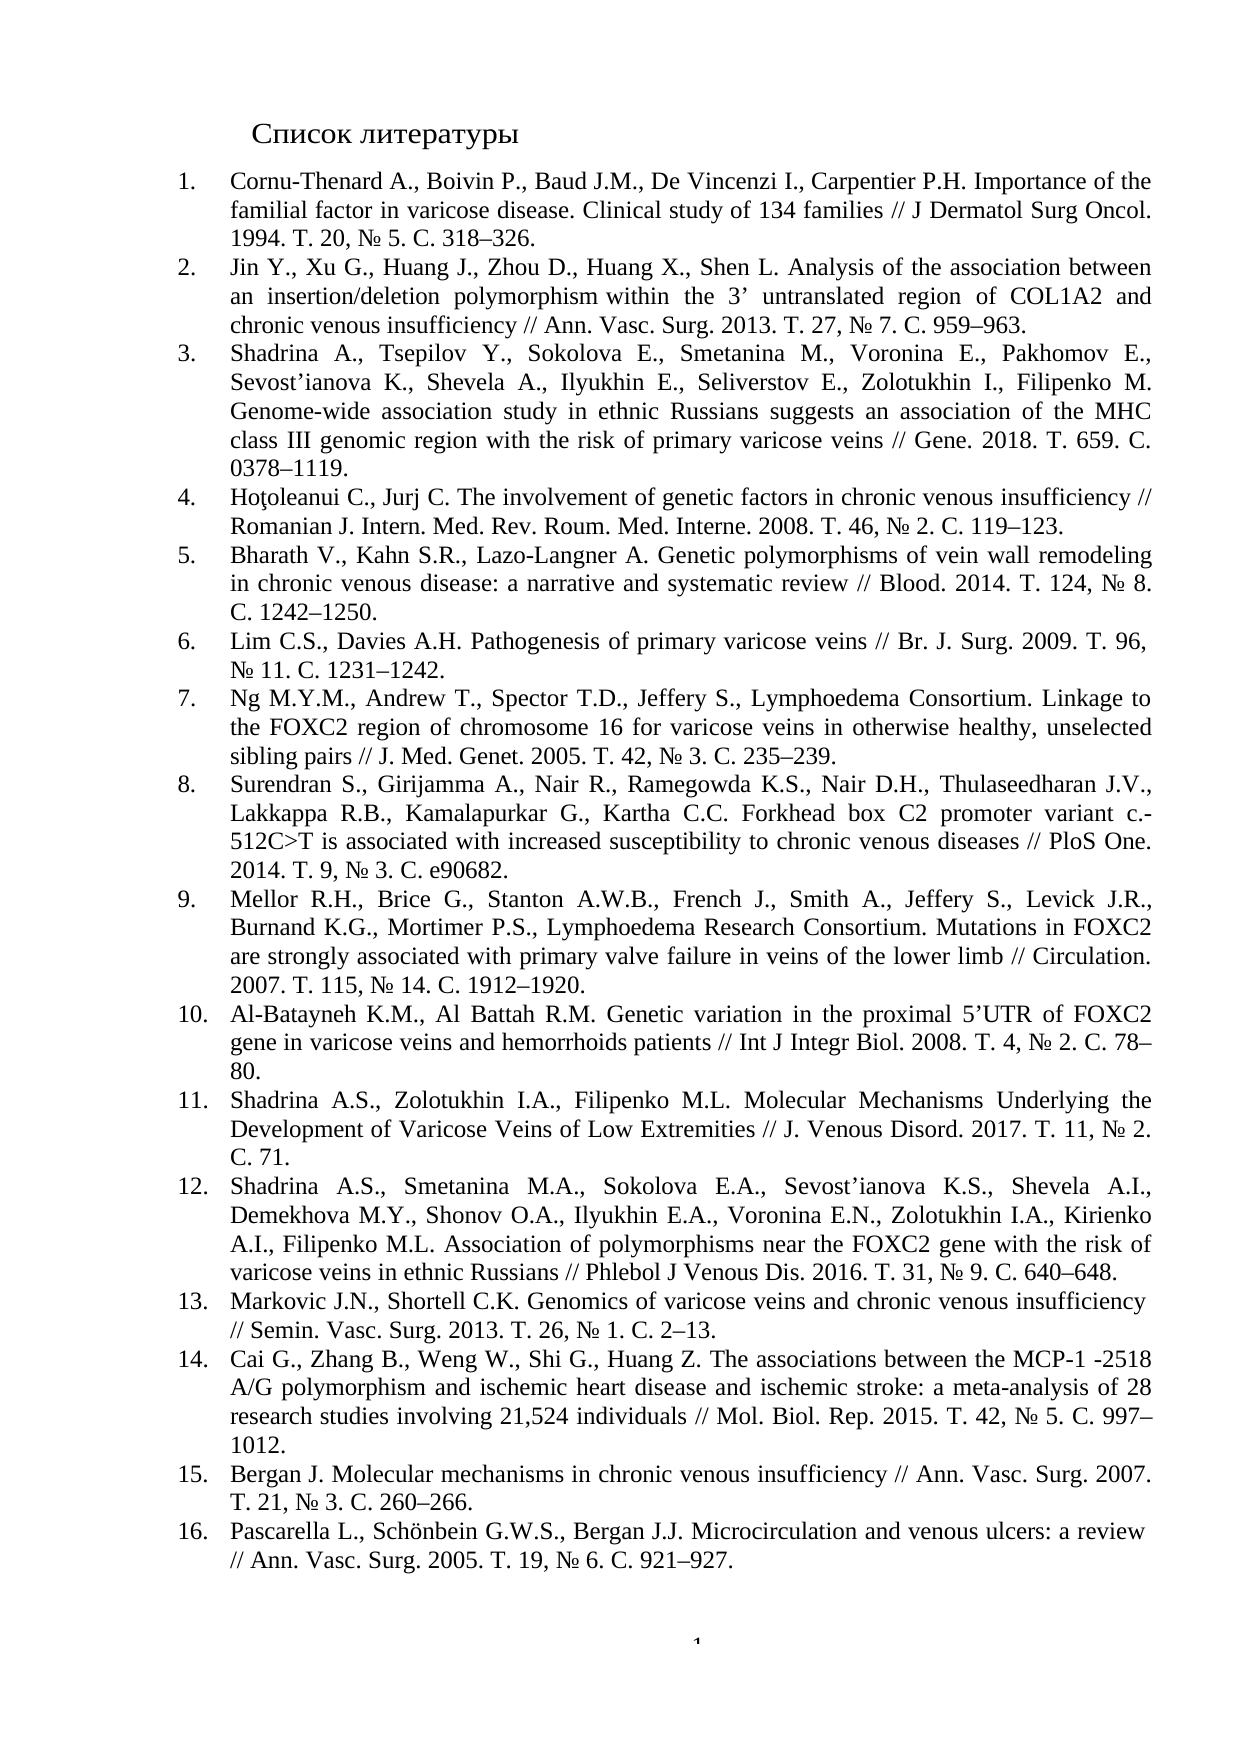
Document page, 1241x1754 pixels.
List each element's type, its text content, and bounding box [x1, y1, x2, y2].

list Surendran S., Girijamma A., Nair R., Ramegowda K.S., Nair D.H., Thulaseedharan J.V., Lakkappa R.B., Kamalapurkar G., Kartha C.C. Forkhead box C2 promoter variant c.- 512C>T is associated with increased susceptibility to chronic venous diseases // PloS One. 2014. Т. 9, № 3. С. e90682. [177, 770, 1152, 884]
list Mellor R.H., Brice G., Stanton A.W.B., French J., Smith A., Jeffery S., Levick J.R., Burnand K.G., Mortimer P.S., Lymphoedema Research Consortium. Mutations in FOXC2 are strongly associated with primary valve failure in veins of the lower limb // Circulation. 2007. Т. 115, № 14. С. 1912–1920. [177, 884, 1152, 999]
list Cornu-Thenard A., Boivin P., Baud J.M., De Vincenzi I., Carpentier P.H. Importance of the familial factor in varicose disease. Clinical study of 134 families // J Dermatol Surg Oncol. 1994. Т. 20, № 5. С. 318–326. [177, 166, 1152, 252]
text // Ann. Vasc. Surg. 2005. Т. 19, № 6. С. 921–927. [230, 1545, 1163, 1574]
list Markovic J.N., Shortell C.K. Genomics of varicose veins and chronic venous insufficiency [177, 1286, 1163, 1315]
list Shadrina A.S., Smetanina M.A., Sokolova E.A., Sevost’ianova K.S., Shevela A.I., Demekhova M.Y., Shonov O.A., Ilyukhin E.A., Voronina E.N., Zolotukhin I.A., Kirienko A.I., Filipenko M.L. Association of polymorphisms near the FOXC2 gene with the risk of varicose veins in ethnic Russians // Phlebol J Venous Dis. 2016. Т. 31, № 9. С. 640–648. [177, 1171, 1152, 1286]
list Al-Batayneh K.M., Al Battah R.M. Genetic variation in the proximal 5’UTR of FOXC2 gene in varicose veins and hemorrhoids patients // Int J Integr Biol. 2008. Т. 4, № 2. С. 78– 80. [177, 999, 1152, 1085]
list Ng M.Y.M., Andrew T., Spector T.D., Jeffery S., Lymphoedema Consortium. Linkage to the FOXC2 region of chromosome 16 for varicose veins in otherwise healthy, unselected sibling pairs // J. Med. Genet. 2005. Т. 42, № 3. С. 235–239. [177, 683, 1152, 770]
subtitle Список литературы [251, 116, 1163, 149]
list Shadrina A.S., Zolotukhin I.A., Filipenko M.L. Molecular Mechanisms Underlying the Development of Varicose Veins of Low Extremities // J. Venous Disord. 2017. Т. 11, № 2. С. 71. [177, 1085, 1152, 1171]
text // Semin. Vasc. Surg. 2013. Т. 26, № 1. С. 2–13. [230, 1315, 1163, 1344]
list Lim C.S., Davies A.H. Pathogenesis of primary varicose veins // Br. J. Surg. 2009. Т. 96, [177, 626, 1163, 655]
list Bergan J. Molecular mechanisms in chronic venous insufficiency // Ann. Vasc. Surg. 2007. Т. 21, № 3. С. 260–266. [177, 1459, 1152, 1516]
list Pascarella L., Schönbein G.W.S., Bergan J.J. Microcirculation and venous ulcers: a review [177, 1516, 1163, 1545]
text № 11. С. 1231–1242. [230, 655, 1163, 683]
list Jin Y., Xu G., Huang J., Zhou D., Huang X., Shen L. Analysis of the association between an insertion/deletion polymorphism within the 3’ untranslated region of COL1A2 and chronic venous insufficiency // Ann. Vasc. Surg. 2013. Т. 27, № 7. С. 959–963. [177, 252, 1152, 338]
list Hoţoleanui C., Jurj C. The involvement of genetic factors in chronic venous insufficiency // Romanian J. Intern. Med. Rev. Roum. Med. Interne. 2008. Т. 46, № 2. С. 119–123. [177, 482, 1152, 540]
list Cai G., Zhang B., Weng W., Shi G., Huang Z. The associations between the MCP-1 -2518 A/G polymorphism and ischemic heart disease and ischemic stroke: a meta-analysis of 28 research studies involving 21,524 individuals // Mol. Biol. Rep. 2015. Т. 42, № 5. С. 997– 1012. [177, 1344, 1152, 1459]
list Shadrina A., Tsepilov Y., Sokolova E., Smetanina M., Voronina E., Pakhomov E., Sevost’ianova K., Shevela A., Ilyukhin E., Seliverstov E., Zolotukhin I., Filipenko M. Genome-wide association study in ethnic Russians suggests an association of the MHC class III genomic region with the risk of primary varicose veins // Gene. 2018. Т. 659. С. 0378–1119. [177, 338, 1152, 482]
list Bharath V., Kahn S.R., Lazo-Langner A. Genetic polymorphisms of vein wall remodeling in chronic venous disease: a narrative and systematic review // Blood. 2014. Т. 124, № 8. С. 1242–1250. [177, 540, 1152, 626]
